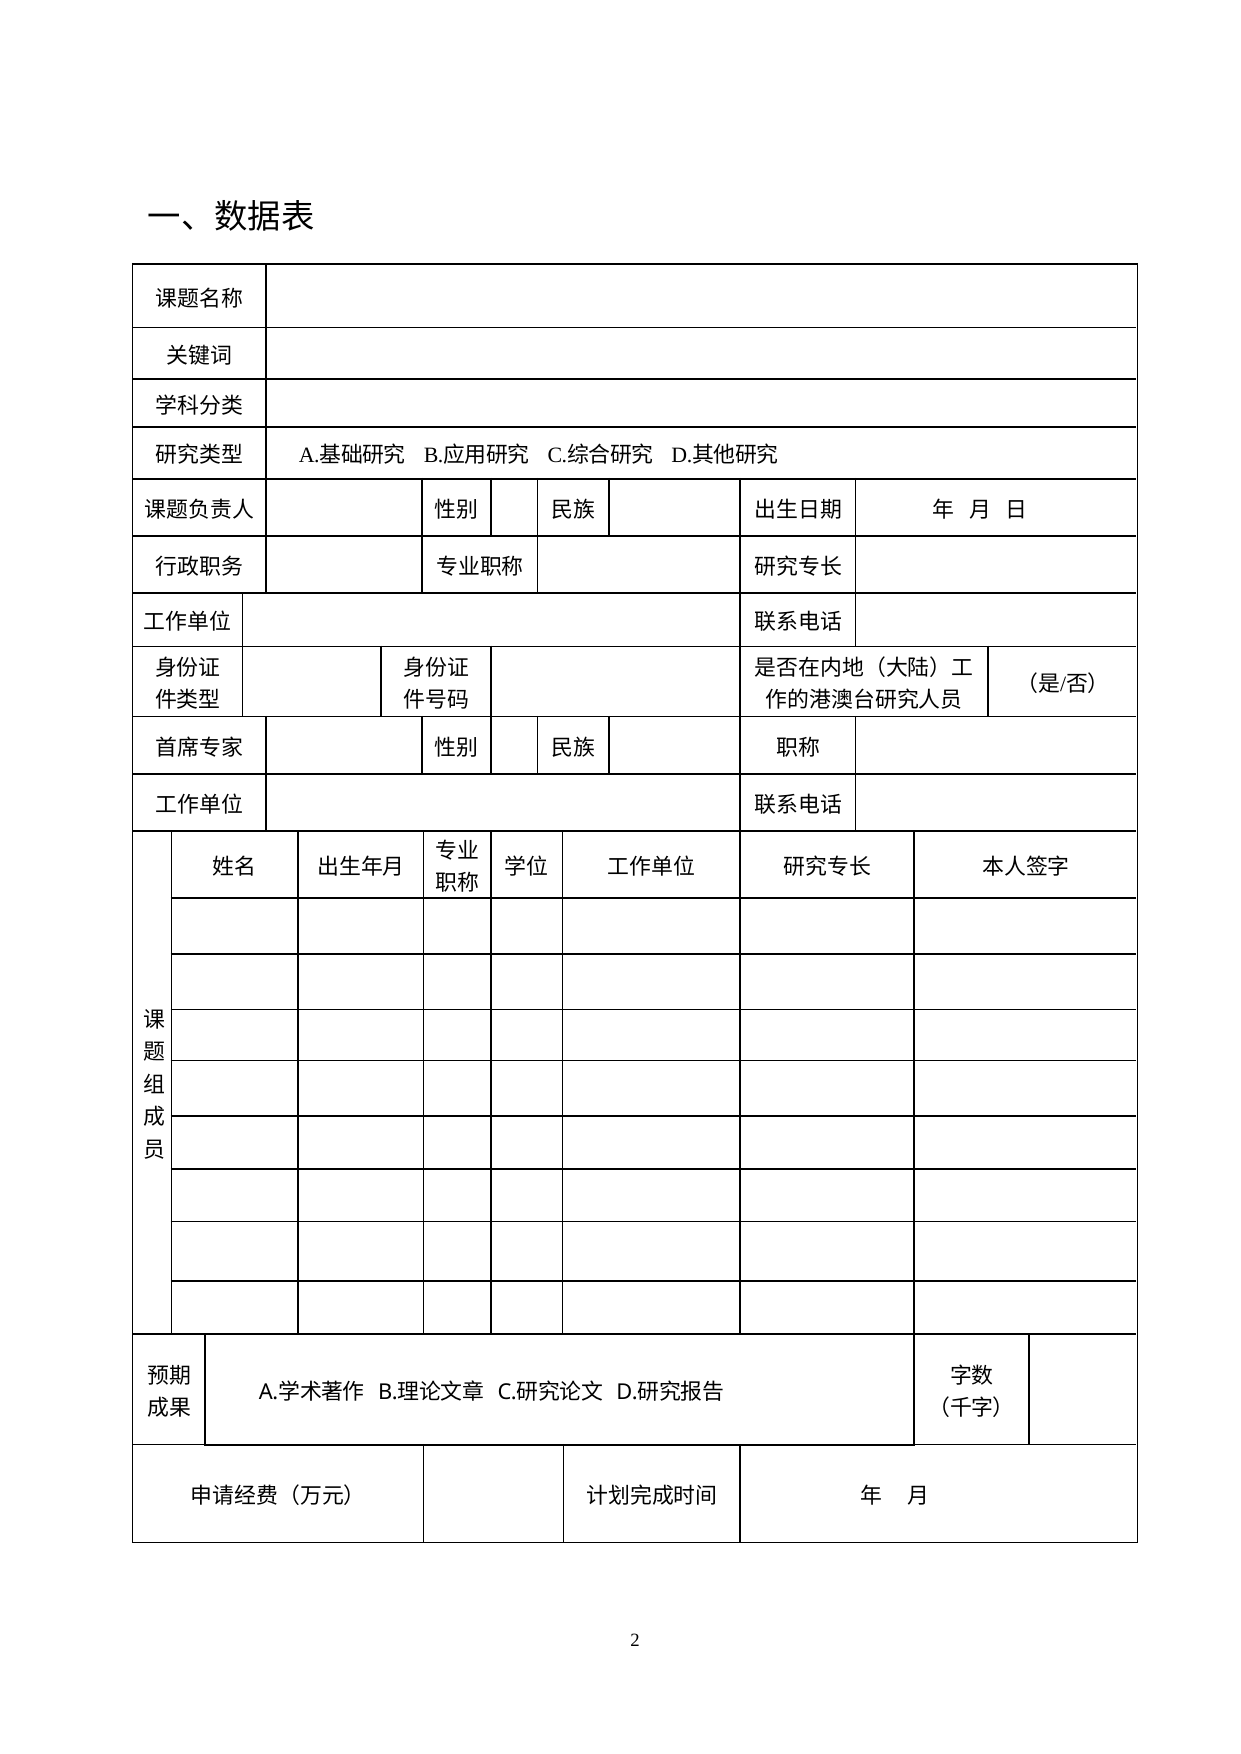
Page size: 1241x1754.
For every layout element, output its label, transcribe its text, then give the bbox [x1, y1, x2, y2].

table_cell [299, 1010, 423, 1060]
table_cell [856, 716, 1137, 773]
table_cell [424, 1446, 563, 1542]
table_cell [563, 899, 739, 953]
table_cell [492, 480, 537, 535]
table_cell [492, 899, 562, 953]
table_cell [563, 955, 739, 1008]
table_cell [492, 1010, 562, 1060]
table_cell [741, 1170, 913, 1221]
table_cell [856, 773, 1137, 830]
table_cell 身份证件号码 [382, 647, 490, 716]
table_cell 出生日期 [741, 480, 855, 535]
table_cell [172, 1282, 297, 1333]
table_cell 专业职称 [423, 537, 537, 592]
table_cell 是否在内地（大陆）工作的港澳台研究人员 [741, 647, 987, 716]
table_cell [563, 1010, 739, 1060]
table_cell [424, 955, 490, 1008]
table_cell [915, 897, 1137, 953]
table_cell [563, 1117, 739, 1168]
table_cell 民族 [538, 480, 608, 535]
table_cell 工作单位 [133, 594, 242, 646]
table_cell [267, 537, 421, 592]
table_cell [492, 1282, 562, 1333]
table_cell 年 月 日 [856, 478, 1137, 535]
table_cell [299, 899, 423, 953]
table_cell [299, 955, 423, 1008]
table_cell [299, 1282, 423, 1333]
table_cell 工作单位 [563, 832, 739, 897]
table_cell 民族 [538, 717, 608, 773]
table_cell 申请经费（万元） [133, 1445, 423, 1542]
table_cell 预期成果 [133, 1335, 204, 1444]
table_cell [492, 647, 739, 716]
table_cell [172, 1061, 297, 1115]
table_cell [299, 1222, 423, 1280]
table_cell [424, 1282, 490, 1333]
table_cell 年 月 [741, 1444, 1137, 1542]
table_cell [172, 1222, 297, 1280]
table_cell [424, 1222, 490, 1280]
table_cell [172, 1170, 297, 1221]
table_cell [299, 1061, 423, 1115]
table_cell 性别 [423, 480, 490, 535]
table_cell [299, 1117, 423, 1168]
table_cell 性别 [423, 717, 490, 773]
text 一、数据表 [148, 190, 1122, 238]
table_cell 学科分类 [133, 380, 265, 426]
table_cell [492, 955, 562, 1008]
table_cell 工作单位 [133, 775, 265, 830]
table_cell [492, 1222, 562, 1280]
table_cell [856, 592, 1137, 646]
table_cell 联系电话 [741, 594, 855, 646]
table_cell [424, 1061, 490, 1115]
table_cell [172, 1010, 297, 1060]
table_cell A.学术著作 B.理论文章 C.研究论文 D.研究报告 [206, 1335, 913, 1444]
table_cell 首席专家 [133, 717, 265, 773]
table_cell [741, 955, 913, 1008]
table_cell [915, 1115, 1137, 1168]
table_cell [915, 1060, 1137, 1115]
table_cell [915, 1168, 1137, 1221]
table_cell [741, 1222, 913, 1280]
table_cell （是/否） [989, 646, 1137, 716]
table_cell [424, 1010, 490, 1060]
table_cell [172, 955, 297, 1008]
table_cell 学位 [492, 832, 562, 897]
table_cell 课题组成员 [133, 832, 171, 1333]
table_cell [424, 1117, 490, 1168]
table_cell 计划完成时间 [564, 1446, 739, 1542]
table_cell A.基础研究 B.应用研究 C.综合研究 D.其他研究 [267, 426, 1137, 478]
table_cell [563, 1282, 739, 1333]
table_cell [267, 775, 739, 830]
table_cell [1030, 1333, 1137, 1444]
table_cell [267, 717, 421, 773]
table_cell [243, 594, 739, 646]
table_cell 身份证 件类型 [133, 647, 242, 716]
table_cell [563, 1061, 739, 1115]
table_cell [424, 1170, 490, 1221]
table_cell [267, 480, 421, 535]
table_cell [172, 899, 297, 953]
table_cell 职称 [741, 717, 855, 773]
table_cell [492, 1170, 562, 1221]
table_cell [538, 537, 739, 592]
table_cell 行政职务 [133, 537, 265, 592]
table_cell [492, 1117, 562, 1168]
table_cell [243, 647, 380, 716]
table_cell 本人签字 [915, 830, 1137, 897]
table_cell [299, 1170, 423, 1221]
table_cell 研究专长 [741, 832, 913, 897]
table_cell [267, 378, 1137, 426]
table_cell [563, 1170, 739, 1221]
table_cell [267, 327, 1137, 378]
table_cell [492, 1061, 562, 1115]
table_cell [741, 1282, 913, 1333]
table_header [267, 265, 1137, 327]
table_cell [610, 480, 739, 535]
table_cell [610, 717, 739, 773]
table_cell 字数 （千字） [915, 1335, 1028, 1444]
table_cell [915, 1221, 1137, 1280]
table_cell [915, 953, 1137, 1008]
table_cell 联系电话 [741, 775, 855, 830]
table_cell 姓名 [172, 832, 297, 897]
table_cell [741, 899, 913, 953]
table_header 课题名称 [133, 265, 265, 327]
table_cell 研究类型 [133, 428, 265, 478]
table_cell [741, 1061, 913, 1115]
table_cell [492, 717, 537, 773]
table_cell [915, 1280, 1137, 1333]
table_cell [856, 535, 1137, 592]
table_cell [915, 1009, 1137, 1060]
table_cell [563, 1222, 739, 1280]
table_cell 关键词 [133, 328, 265, 378]
table_cell 出生年月 [299, 832, 423, 897]
table_cell 课题负责人 [133, 480, 265, 535]
table_cell 研究专长 [741, 537, 855, 592]
table_cell 专业 职称 [424, 832, 490, 897]
table_cell [424, 899, 490, 953]
table_cell [741, 1010, 913, 1060]
table_cell [172, 1117, 297, 1168]
table_cell [741, 1117, 913, 1168]
